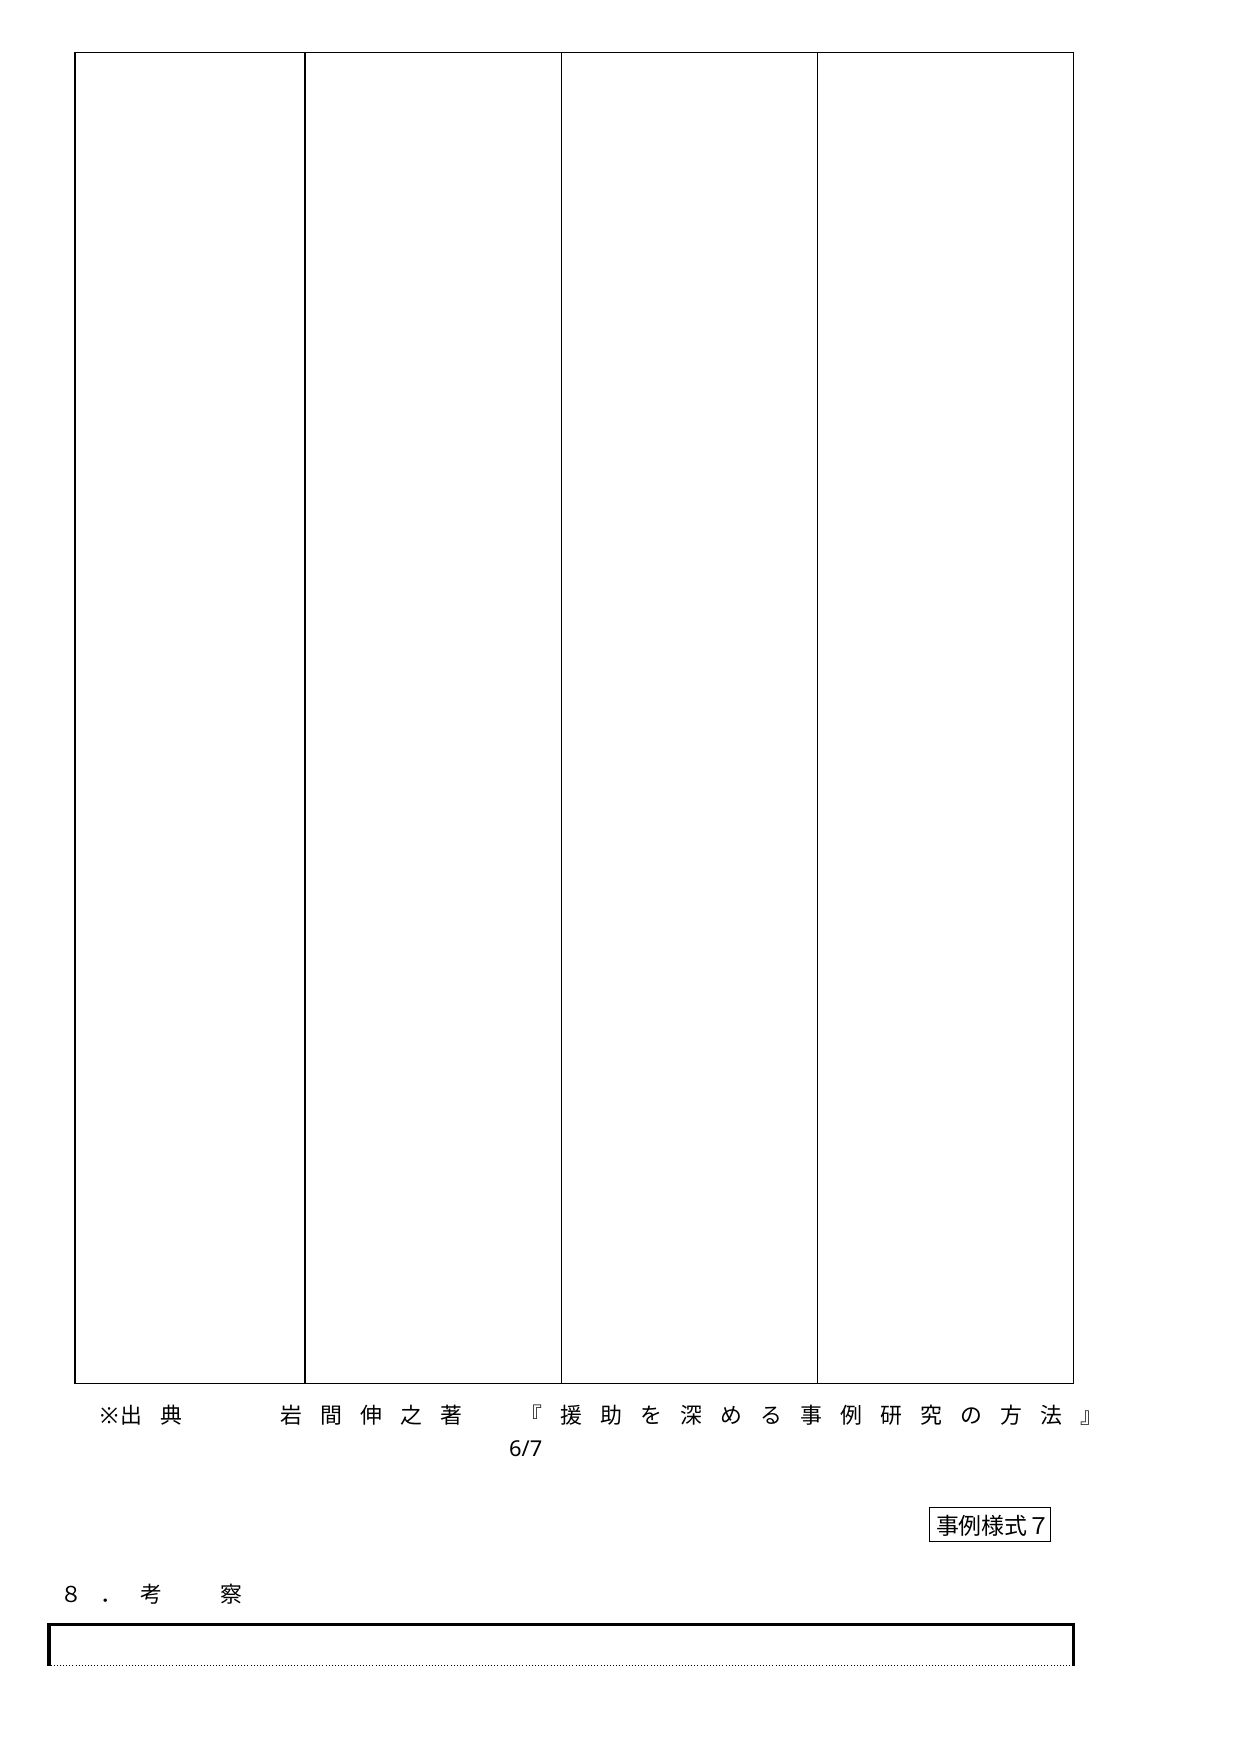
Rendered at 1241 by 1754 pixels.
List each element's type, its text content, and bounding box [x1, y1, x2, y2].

table_cell [306, 53, 561, 1383]
text ※出典 岩間伸之著 『援助を深める事例研究の方法』 [60, 1384, 1120, 1444]
table_cell [562, 53, 817, 1383]
table_header [51, 1626, 1072, 1665]
table_cell [76, 53, 304, 1383]
text ８．考 察 [60, 1563, 1180, 1623]
table_cell [818, 53, 1073, 1383]
